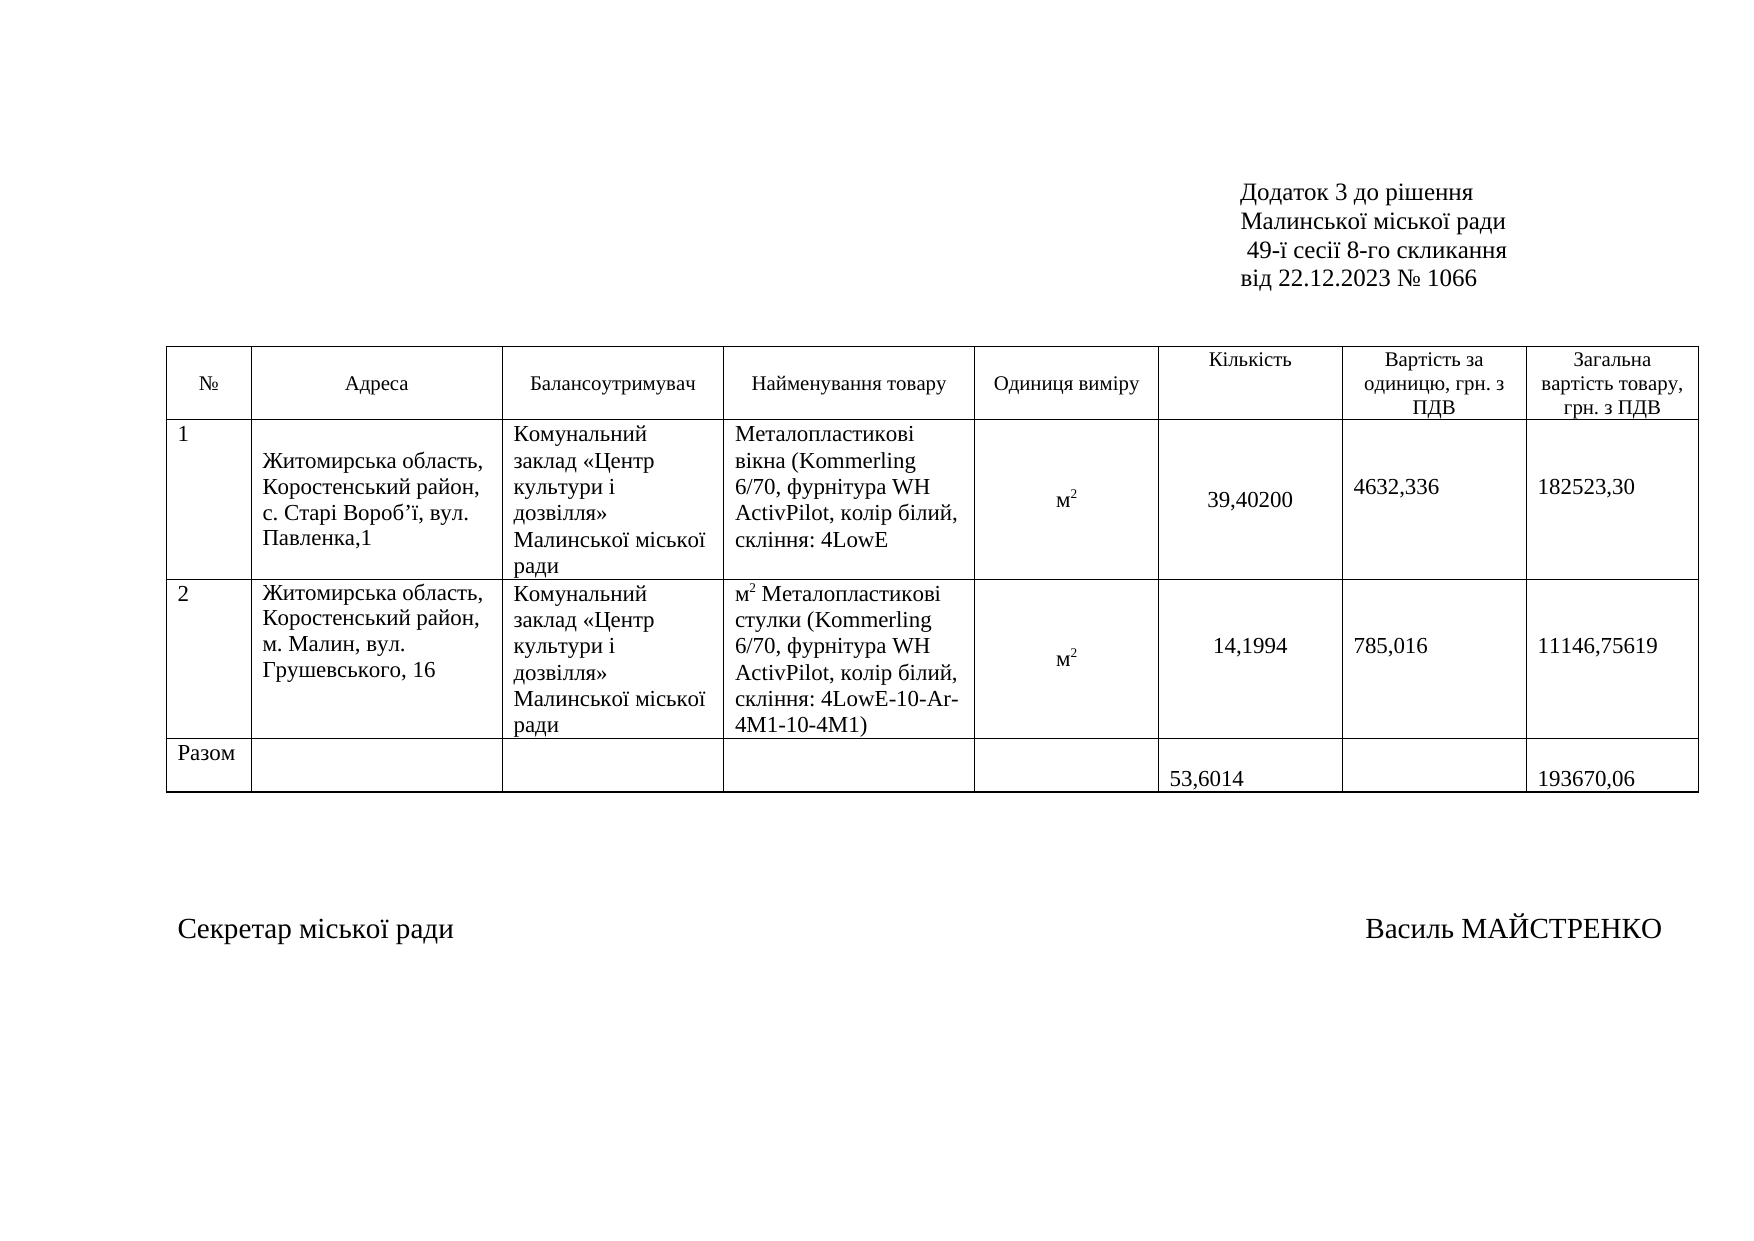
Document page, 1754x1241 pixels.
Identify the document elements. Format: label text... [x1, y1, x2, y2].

table_header Адреса [252, 347, 502, 419]
table_cell м2 [975, 420, 1158, 578]
table_cell м2 Металопластикові стулки (Kommerling 6/70, фурнітура WH ActivPilot, колір білий, скління: 4LowE-10-Ar-4M1-10-4M1) [724, 580, 974, 738]
table_header Вартість за одиницю, грн. з ПДВ [1343, 347, 1526, 419]
table_header Одиниця виміру [975, 347, 1158, 419]
table_cell 39,40200 [1159, 420, 1342, 578]
text Секретар міської ради Василь МАЙСТРЕНКО [177, 911, 1665, 945]
table_cell 785,016 [1343, 580, 1526, 738]
table_cell Комунальний заклад «Центр культури і дозвілля» Малинської міської ради [503, 580, 723, 738]
table_cell 14,1994 [1159, 580, 1342, 738]
table_cell 193670,06 [1527, 739, 1698, 791]
table_cell [975, 739, 1158, 791]
table_cell м2 [975, 580, 1158, 738]
table_cell Житомирська область, Коростенський район, с. Старі Вороб’ї, вул. Павленка,1 [252, 420, 502, 578]
table_cell 53,6014 [1159, 739, 1342, 791]
text Додаток 3 до рішення [177, 177, 1665, 206]
table_header Балансоутримувач [503, 347, 723, 419]
text 49-ї сесії 8-го скликання [1240, 235, 1665, 263]
table_cell [252, 739, 502, 791]
table_header Найменування товару [724, 347, 974, 419]
table_cell Житомирська область, Коростенський район, м. Малин, вул. Грушевського, 16 [252, 580, 502, 738]
text Малинської міської ради [1240, 206, 1665, 235]
table_cell 11146,75619 [1527, 580, 1698, 738]
table_header Загальна вартість товару, грн. з ПДВ [1527, 347, 1698, 419]
table_cell Комунальний заклад «Центр культури і дозвілля» Малинської міської ради [503, 420, 723, 578]
table_header № [167, 347, 251, 419]
table_cell 4632,336 [1343, 420, 1526, 578]
table_header Кількість [1159, 347, 1342, 419]
table_cell Разом [167, 739, 251, 791]
table_cell 1 [167, 420, 251, 578]
table_cell 2 [167, 580, 251, 738]
table_cell [724, 739, 974, 791]
table_cell [503, 739, 723, 791]
table_cell [1343, 739, 1526, 791]
table_cell 182523,30 [1527, 420, 1698, 578]
table_cell Металопластикові вікна (Kommerling 6/70, фурнітура WH ActivPilot, колір білий, скління: 4LowE [724, 420, 974, 578]
text від 22.12.2023 № 1066 [1240, 263, 1665, 292]
